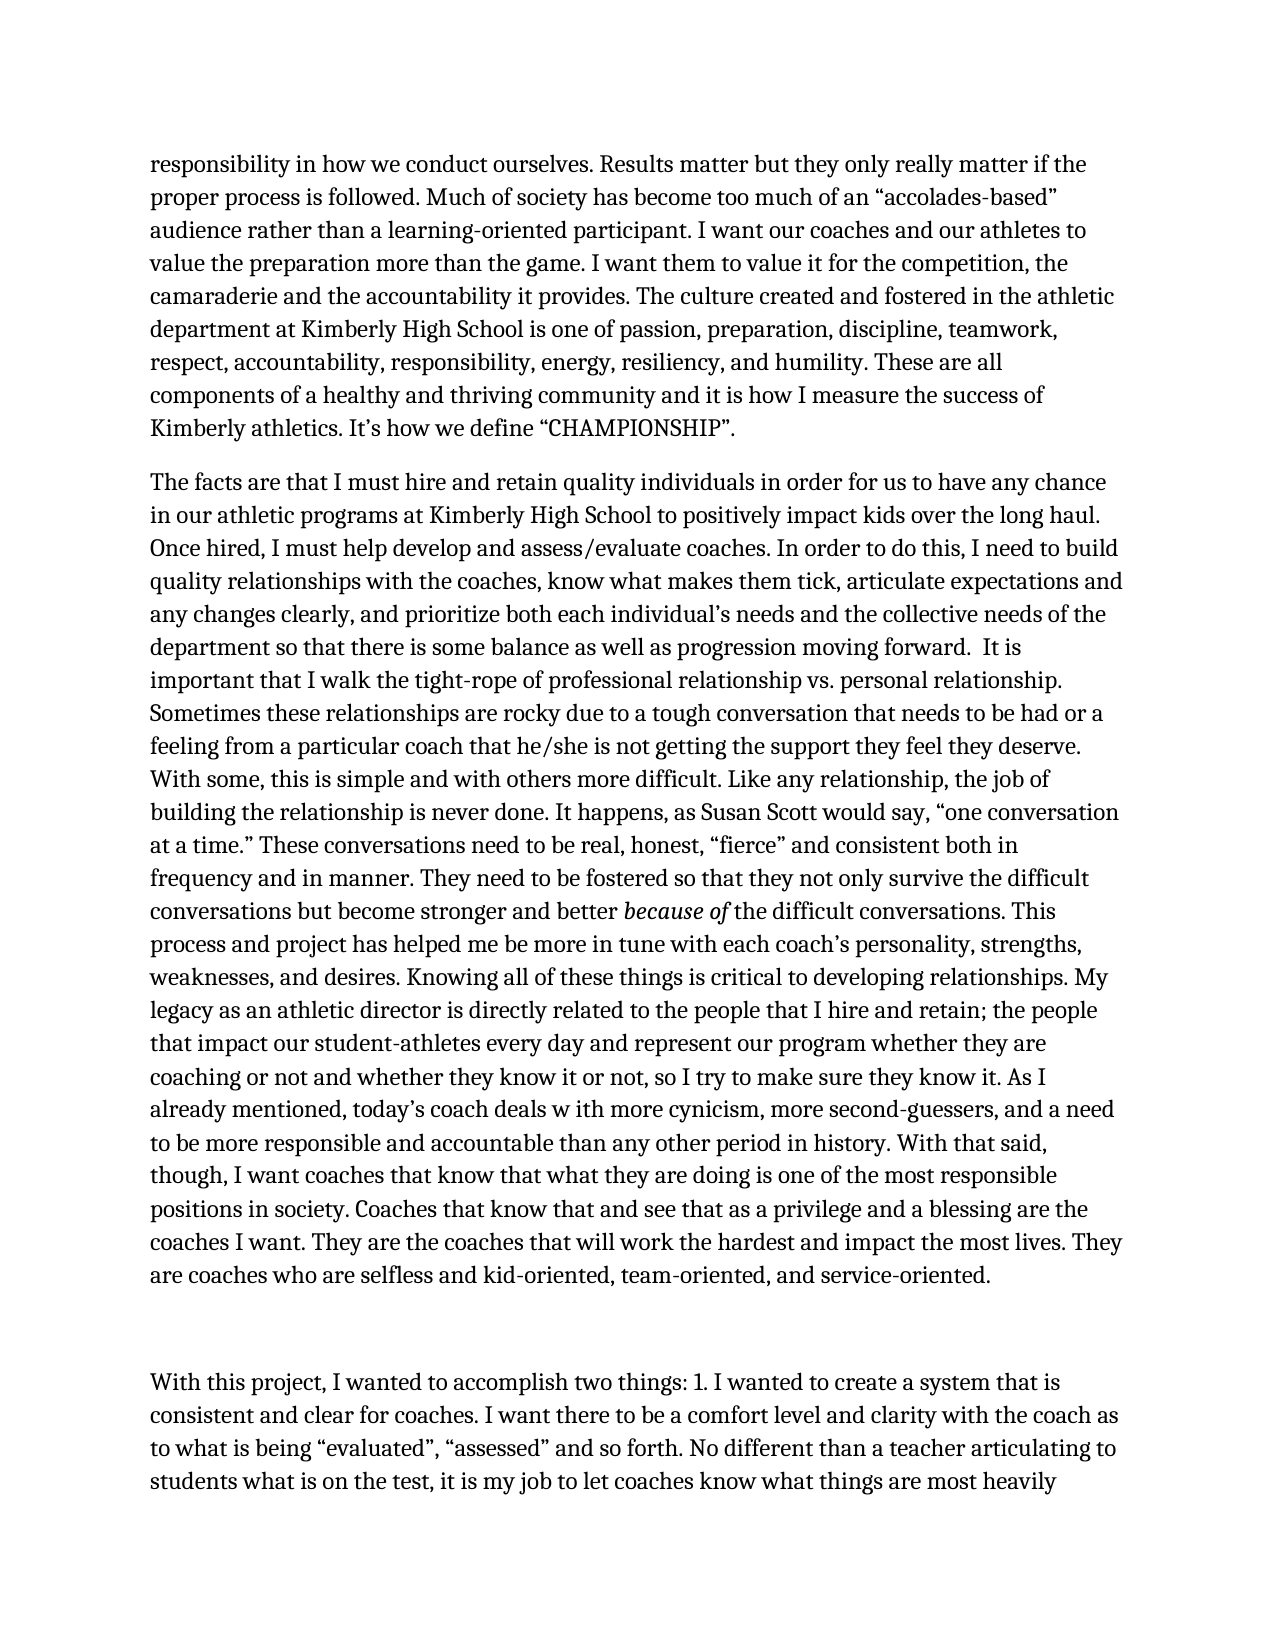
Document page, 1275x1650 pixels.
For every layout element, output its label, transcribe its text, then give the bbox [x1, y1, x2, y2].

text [150, 150, 1125, 443]
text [150, 1368, 1125, 1496]
text The facts are that I must hire and retain quality individuals in order for us to have any chance in our athletic programs at Kimberly High School to positively impact kids over the long haul. Once hired, I must help develop and assess/evaluate coaches. In order to do this, I need to build quality relationships with the coaches, know what makes them tick, articulate expectations and any changes clearly, and prioritize both each individual’s needs and the collective needs of the department so that there is some balance as well as progression moving forward. It is important that I walk the tight-rope of professional relationship vs. personal relationship. Sometimes these relationships are rocky due to a tough conversation that needs to be had or a feeling from a particular coach that he/she is not getting the support they feel they deserve. With some, this is simple and with others more difficult. Like any relationship, the job of building the relationship is never done. It happens, as Susan Scott would say, “one conversation at a time.” These conversations need to be real, honest, “fierce” and consistent both in frequency and in manner. They need to be fostered so that they not only survive the difficult conversations but become stronger and better because of the difficult conversations. This process and project has helped me be more in tune with each coach’s personality, strengths, weaknesses, and desires. Knowing all of these things is critical to developing relationships. My legacy as an athletic director is directly related to the people that I hire and retain; the people that impact our student-athletes every day and represent our program whether they are coaching or not and whether they know it or not, so I try to make sure they know it. As I already mentioned, today’s coach deals w ith more cynicism, more second-guessers, and a need to be more responsible and accountable than any other period in history. With that said, though, I want coaches that know that what they are doing is one of the most responsible positions in society. Coaches that know that and see that as a privilege and a blessing are the coaches I want. They are the coaches that will work the hardest and impact the most lives. They are coaches who are selfless and kid-oriented, team-oriented, and service-oriented. [150, 468, 1125, 1289]
